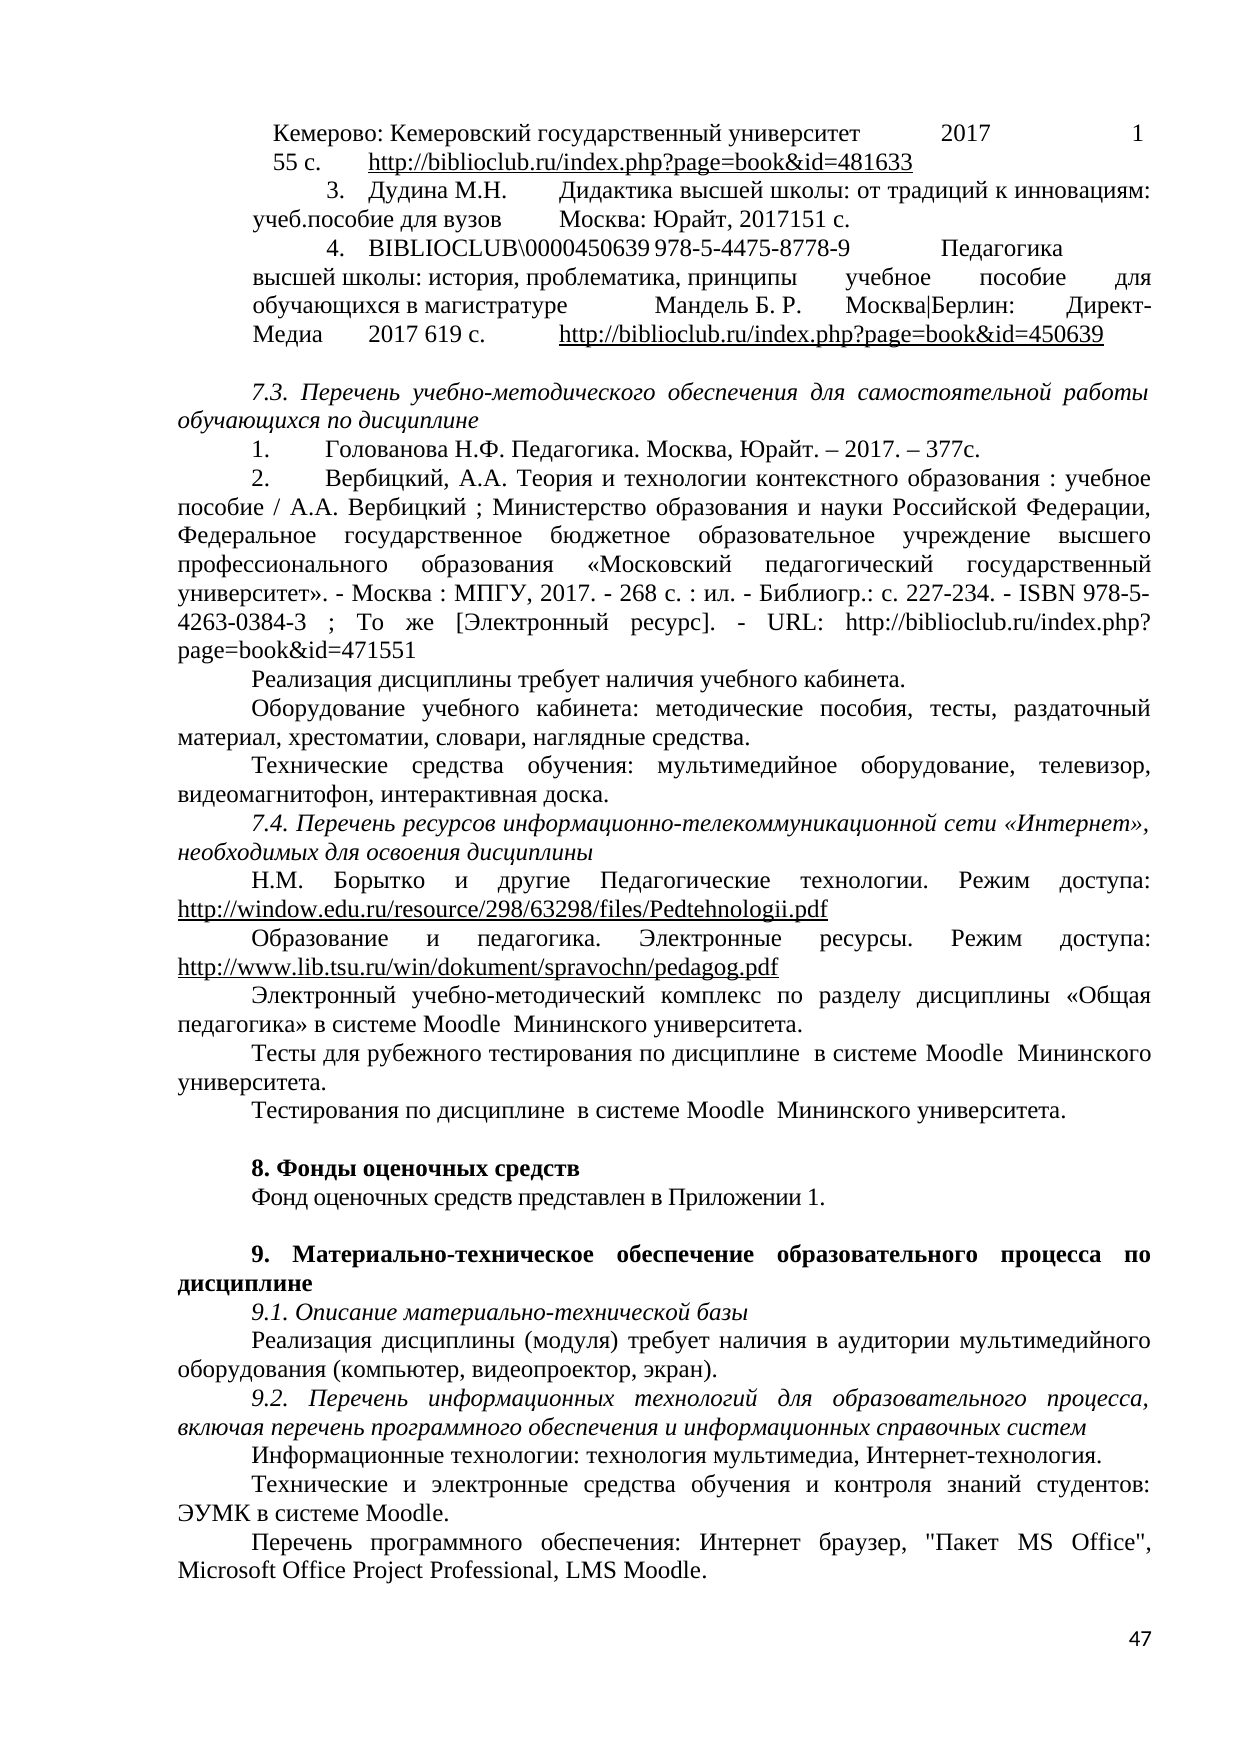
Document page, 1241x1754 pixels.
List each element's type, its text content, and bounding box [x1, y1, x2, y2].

text Перечень программного обеспечения: Интернет браузер, "Пакет MS Office", Microsoft Office Project Professional, LMS Moodle. [177, 1527, 1152, 1584]
list Вербицкий, А.А. Теория и технологии контекстного образования : учебное пособие / А.А. Вербицкий ; Министерство образования и науки Российской Федерации, Федеральное государственное бюджетное образовательное учреждение высшего профессионального образования «Московский педагогический государственный университет». - Москва : МПГУ, 2017. - 268 с. : ил. - Библиогр.: с. 227-234. - ISBN 978-5-4263-0384-3 ; То же [Электронный ресурс]. - URL: http://biblioclub.ru/index.php?page=book&id=471551 [177, 463, 1152, 664]
text Реализация дисциплины требует наличия учебного кабинета. [177, 664, 1152, 693]
text 8. Фонды оценочных средств [177, 1153, 1152, 1182]
text Тесты для рубежного тестирования по дисциплине в системе Moodle Мининского университета. [177, 1038, 1152, 1096]
text Технические и электронные средства обучения и контроля знаний студентов: ЭУМК в системе Moodle. [177, 1469, 1152, 1527]
text 7.4. Перечень ресурсов информационно-телекоммуникационной сети «Интернет», необходимых для освоения дисциплины [177, 808, 1152, 866]
text 7.3. Перечень учебно-методического обеспечения для самостоятельной работы обучающихся по дисциплине [177, 377, 1152, 434]
list Голованова Н.Ф. Педагогика. Москва, Юрайт. – 2017. – 377с. [177, 434, 1152, 463]
list BIBLIOCLUB\0000450639 978-5-4475-8778-9 Педагогика высшей школы: история, проблематика, принципы учебное пособие для обучающихся в магистратуре Мандель Б. Р. Москва|Берлин: Директ-Медиа 2017 619 с. http://biblioclub.ru/index.php?page=book&id=450639 [252, 233, 1152, 377]
text 9.2. Перечень информационных технологий для образовательного процесса, включая перечень программного обеспечения и информационных справочных систем [177, 1383, 1152, 1441]
text Оборудование учебного кабинета: методические пособия, тесты, раздаточный материал, хрестоматии, словари, наглядные средства. [177, 693, 1152, 751]
text Тестирования по дисциплине в системе Moodle Мининского университета. [177, 1096, 1152, 1124]
text Электронный учебно-методический комплекс по разделу дисциплины «Общая педагогика» в системе Moodle Мининского университета. [177, 981, 1152, 1038]
text 9.1. Описание материально-технической базы [177, 1297, 1152, 1326]
text Фонд оценочных средств представлен в Приложении 1. [177, 1182, 1152, 1211]
text Образование и педагогика. Электронные ресурсы. Режим доступа: http://www.lib.tsu.ru/win/dokument/spravochn/pedagog.pdf [177, 923, 1152, 981]
text Технические средства обучения: мультимедийное оборудование, телевизор, видеомагнитофон, интерактивная доска. [177, 751, 1152, 808]
text 9. Материально-техническое обеспечение образовательного процесса по дисциплине [177, 1239, 1152, 1297]
text Н.М. Борытко и другие Педагогические технологии. Режим доступа: http://window.edu.ru/resource/298/63298/files/Pedtehnologii.pdf [177, 866, 1152, 923]
list Дудина М.Н. Дидактика высшей школы: от традиций к инновациям: учеб.пособие для вузов Москва: Юрайт, 2017151 с. [252, 176, 1152, 233]
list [252, 118, 1152, 176]
text Реализация дисциплины (модуля) требует наличия в аудитории мультимедийного оборудования (компьютер, видеопроектор, экран). [177, 1326, 1152, 1383]
text Информационные технологии: технология мультимедиа, Интернет-технология. [177, 1441, 1152, 1469]
